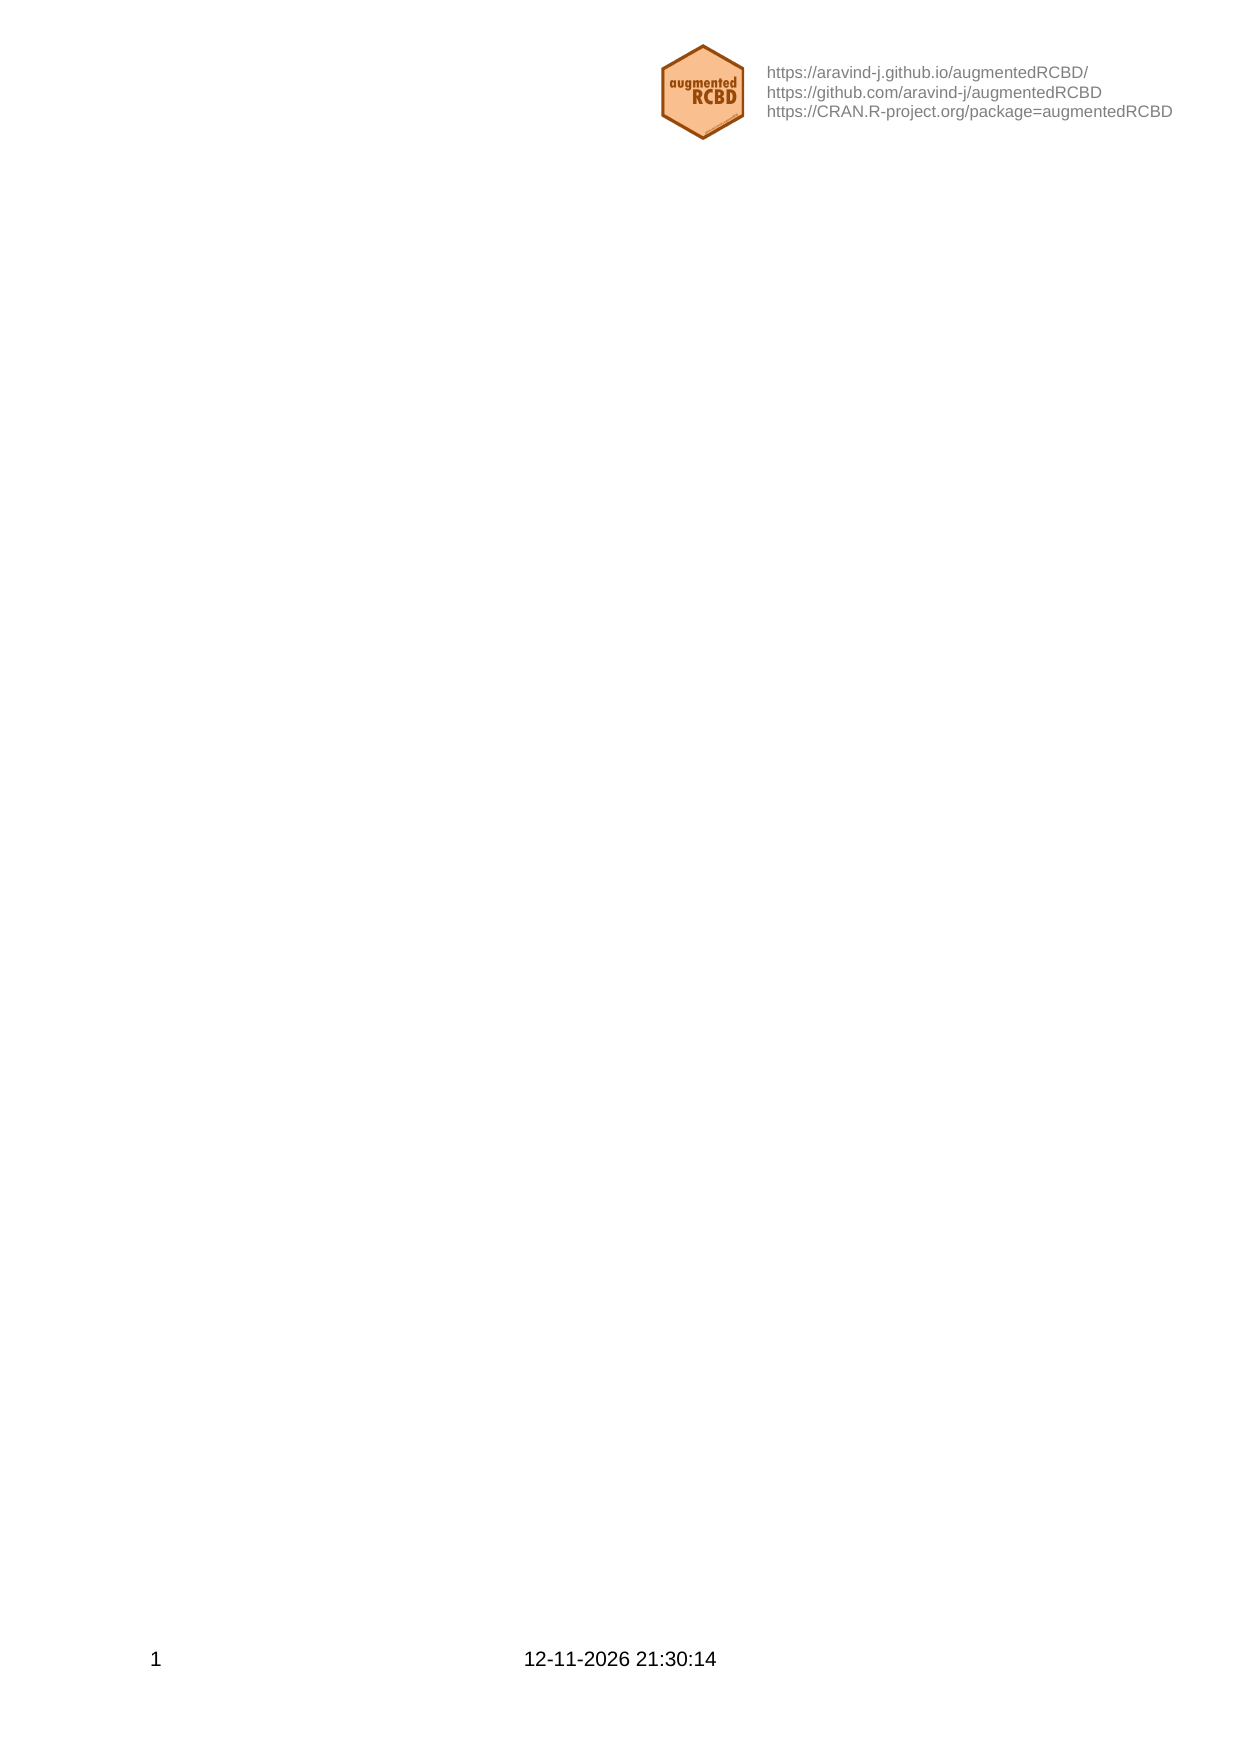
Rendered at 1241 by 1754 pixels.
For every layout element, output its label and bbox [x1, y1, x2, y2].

picture [661, 44, 745, 140]
